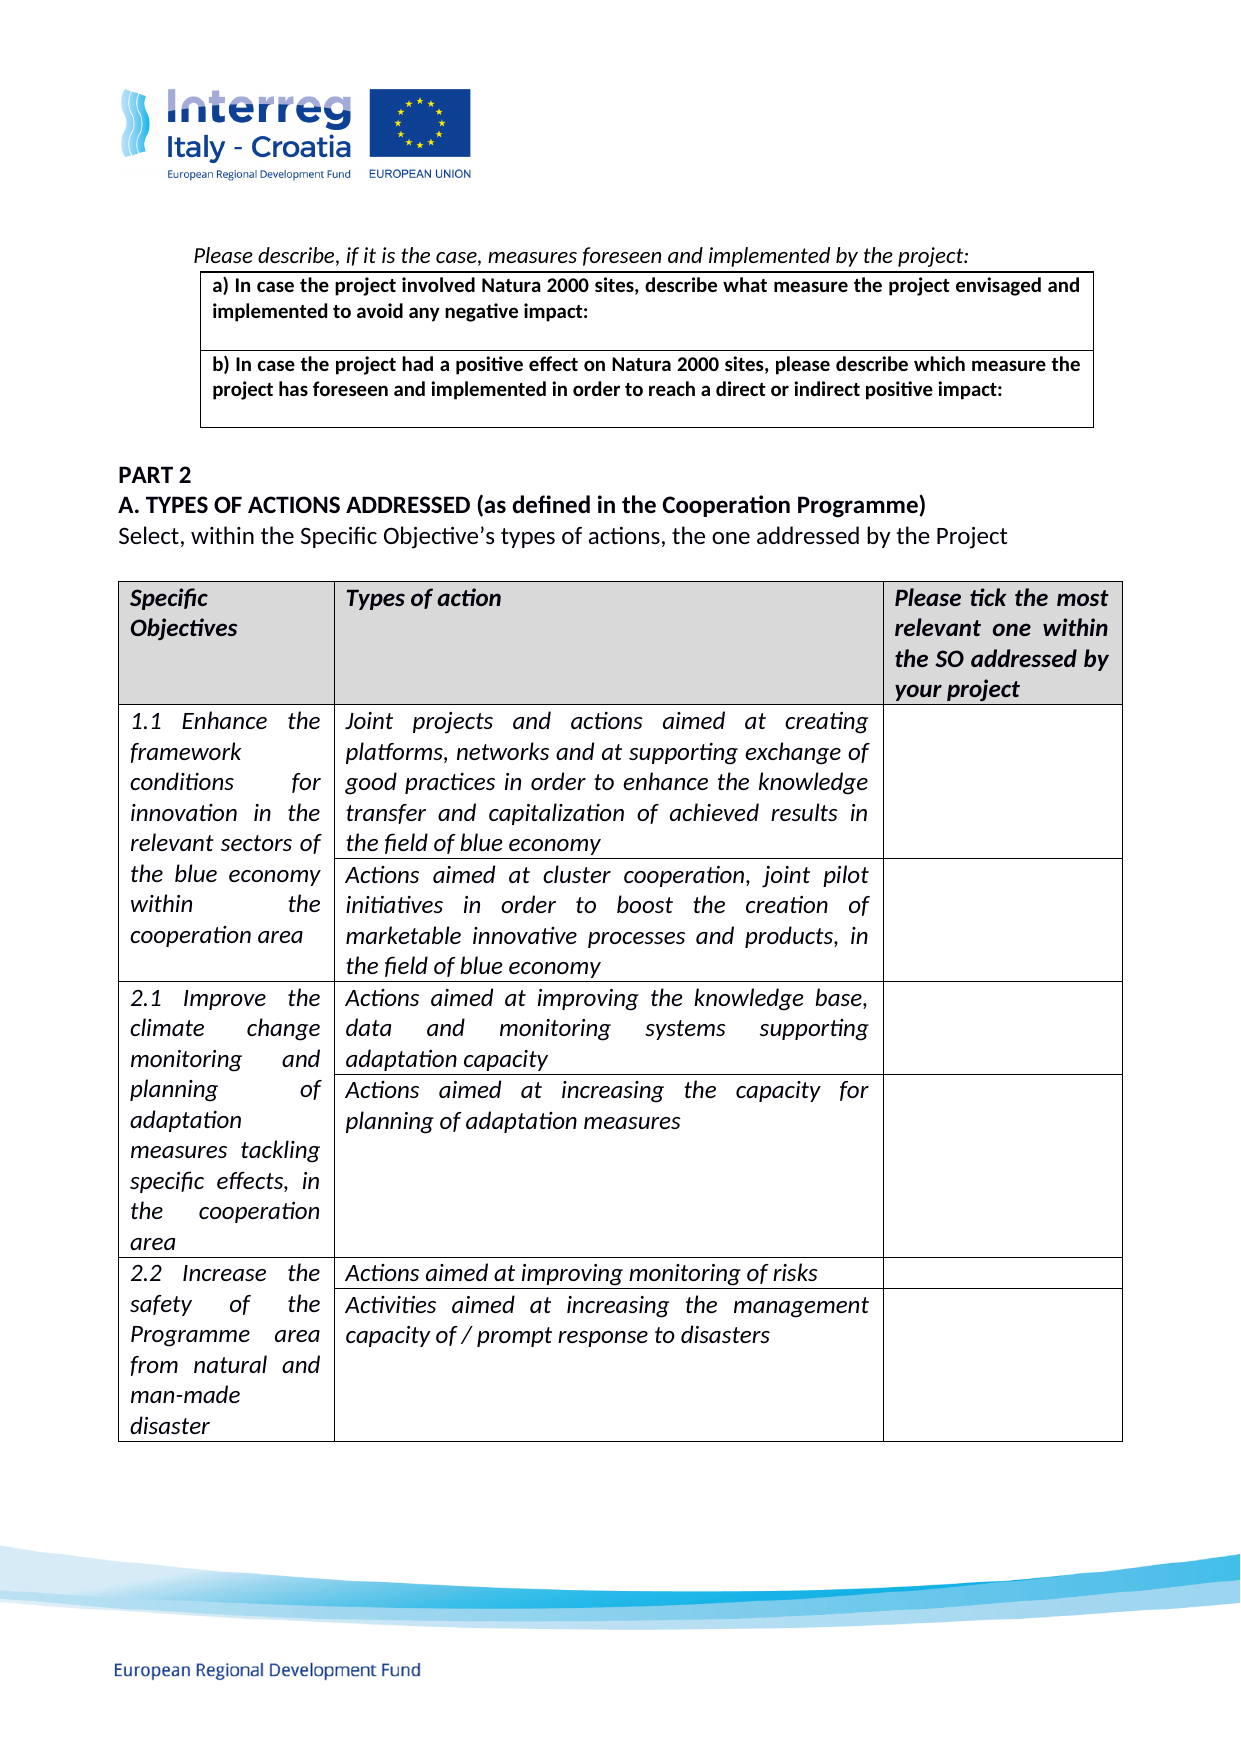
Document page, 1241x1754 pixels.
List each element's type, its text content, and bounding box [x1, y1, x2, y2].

table_cell [884, 705, 1122, 858]
picture [0, 1468, 1241, 1752]
table_cell 1.1 Enhance the framework conditions for innovation in the relevant sectors of the blue economy within the cooperation area [119, 705, 334, 981]
table_cell Joint projects and actions aimed at creating platforms, networks and at supporting exchange of good practices in order to enhance the knowledge transfer and capitalization of achieved results in the field of blue economy [335, 705, 883, 858]
table_cell Actions aimed at increasing the capacity for planning of adaptation measures [335, 1075, 883, 1257]
table_header Types of action [335, 582, 883, 704]
table_cell 2.2 Increase the safety of the Programme area from natural and man-made disaster [119, 1258, 334, 1441]
table_cell [884, 859, 1122, 981]
table_header a) In case the project involved Natura 2000 sites, describe what measure the project envisaged and implemented to avoid any negative impact: [201, 273, 1093, 350]
list Please describe, if it is the case, measures foreseen and implemented by the project: [193, 242, 1122, 270]
table_cell 2.1 Improve the climate change monitoring and planning of adaptation measures tackling specific effects, in the cooperation area [119, 982, 334, 1257]
table_cell [884, 1075, 1122, 1257]
table_header Please tick the most relevant one within the SO addressed by your project [884, 582, 1122, 704]
table_cell [884, 1289, 1122, 1441]
picture [118, 88, 473, 181]
table_cell [884, 1258, 1122, 1288]
table_cell b) In case the project had a positive effect on Natura 2000 sites, please describe which measure the project has foreseen and implemented in order to reach a direct or indirect positive impact: [201, 351, 1093, 427]
table_cell [884, 982, 1122, 1073]
text PART 2 [118, 459, 1122, 489]
table_cell Actions aimed at improving monitoring of risks [335, 1258, 883, 1288]
table_cell Activities aimed at increasing the management capacity of / prompt response to disasters [335, 1289, 883, 1441]
text Select, within the Specific Objective’s types of actions, the one addressed by the Project [118, 520, 1122, 550]
table_header Specific Objectives [119, 582, 334, 704]
table_cell Actions aimed at improving the knowledge base, data and monitoring systems supporting adaptation capacity [335, 982, 883, 1073]
text A. TYPES OF ACTIONS ADDRESSED (as defined in the Cooperation Programme) [118, 489, 1122, 520]
table_cell Actions aimed at cluster cooperation, joint pilot initiatives in order to boost the creation of marketable innovative processes and products, in the field of blue economy [335, 859, 883, 981]
